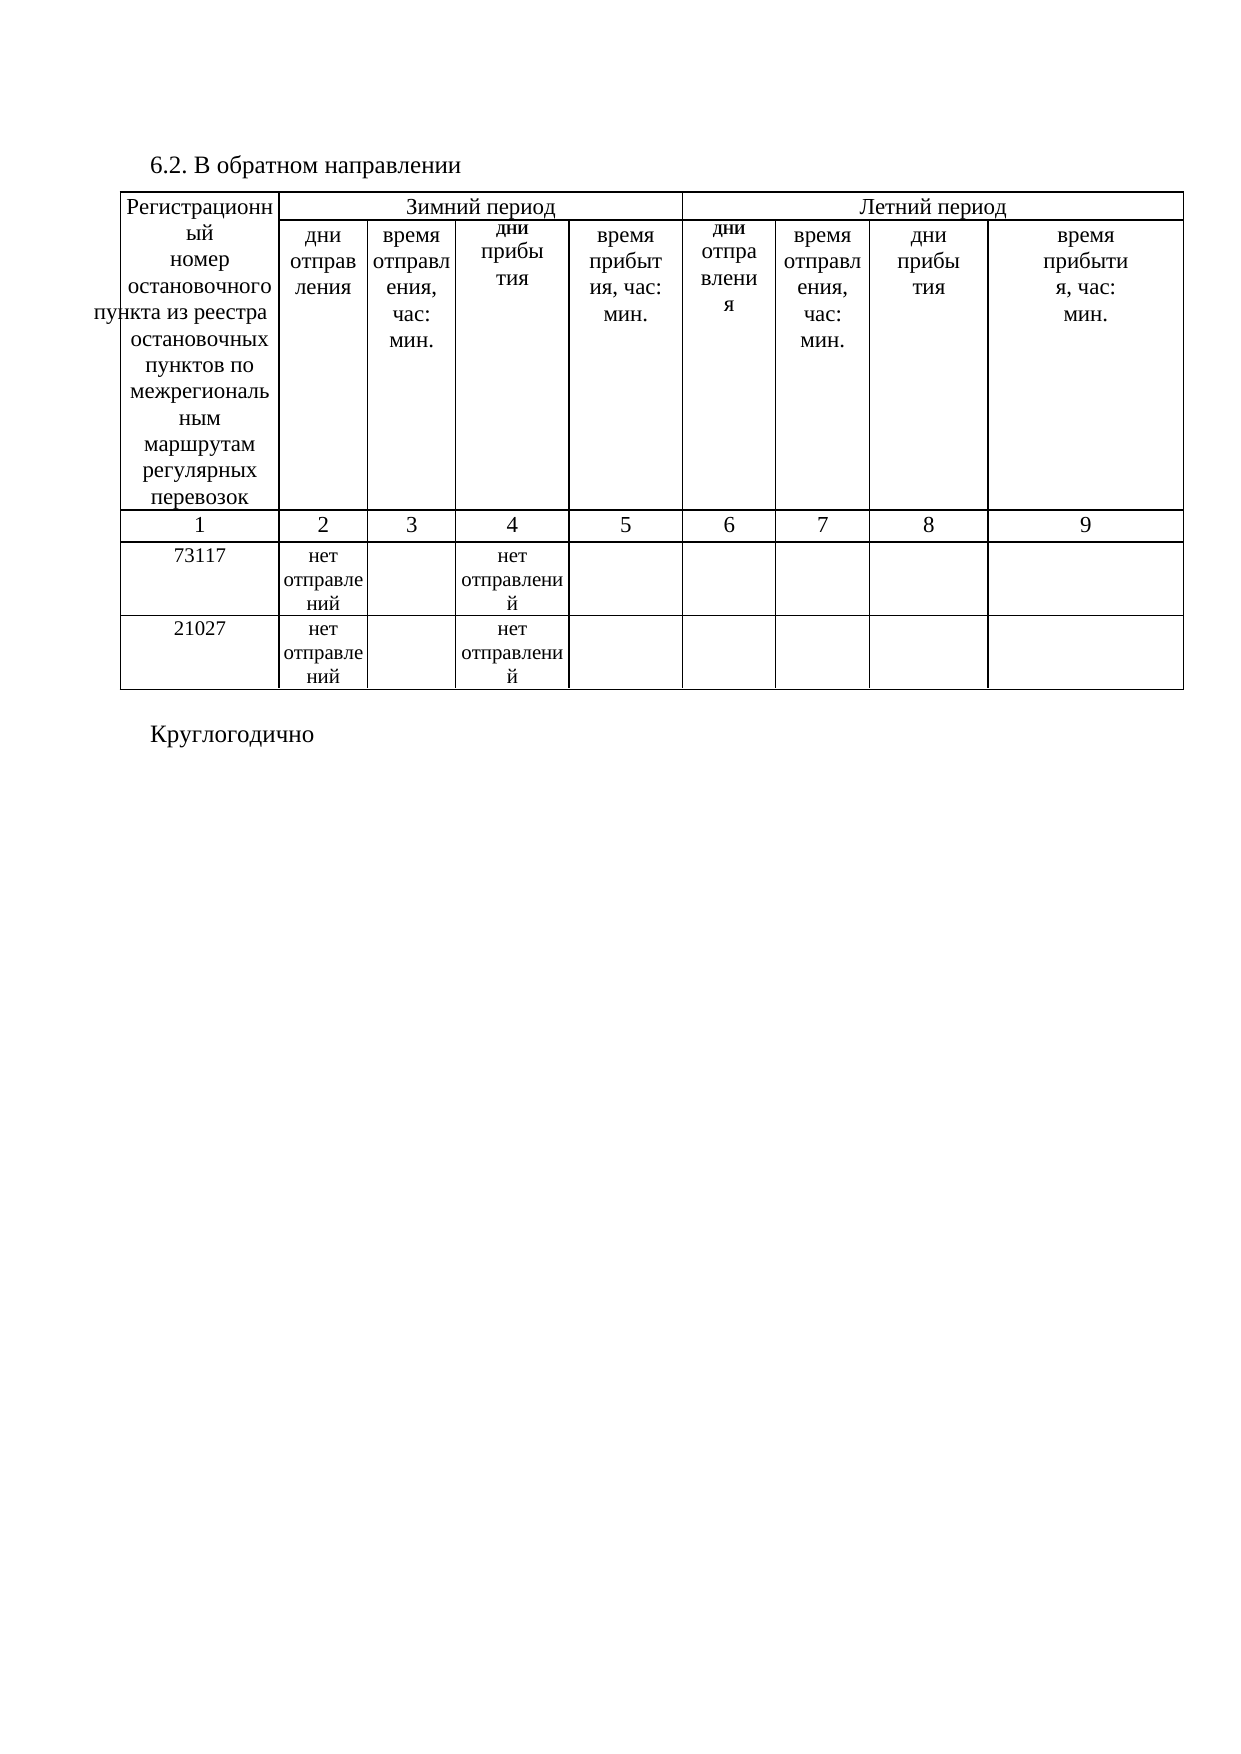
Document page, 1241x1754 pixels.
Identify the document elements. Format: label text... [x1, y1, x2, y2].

table_cell [989, 543, 1183, 615]
table_cell [989, 616, 1183, 688]
table_cell нет отправлений [280, 543, 367, 615]
table_cell 8 [870, 511, 987, 541]
table_cell 6 [683, 511, 775, 541]
table_cell 73117 [121, 543, 278, 615]
table_cell [368, 616, 455, 688]
text Круглогодично [150, 719, 1090, 747]
table_cell 3 [368, 511, 455, 541]
table_cell время отправл ения, час: мин. [368, 221, 455, 509]
table_cell [683, 616, 775, 688]
table_cell 1 [121, 511, 278, 541]
table_cell дни прибы тия [870, 221, 987, 509]
table_cell время прибыт ия, час: мин. [570, 221, 682, 509]
table_cell 4 [456, 511, 568, 541]
table_cell 5 [570, 511, 682, 541]
table_cell [776, 543, 869, 615]
table_cell [870, 616, 987, 688]
table_header Летний период [683, 193, 1183, 219]
table_cell нет отправлений [280, 616, 367, 688]
table_cell время прибыти я, час: мин. [989, 221, 1183, 509]
table_cell 2 [280, 511, 367, 541]
text 6.2. В обратном направлении [150, 150, 1090, 179]
table_cell 9 [989, 511, 1183, 541]
table_cell нет отправлений [456, 543, 568, 615]
table_cell [570, 543, 682, 615]
table_cell [870, 543, 987, 615]
table_cell [368, 543, 455, 615]
table_cell нет отправлений [456, 616, 568, 688]
table_cell 7 [776, 511, 869, 541]
table_cell [683, 543, 775, 615]
table_cell [570, 616, 682, 688]
table_cell дни отправ ления [280, 221, 367, 509]
table_header Зимний период [280, 193, 682, 219]
table_header Регистрационный номер остановочного пункта из реестра остановочных пунктов по межрегиональным маршрутам регулярных перевозок [121, 193, 278, 509]
table_cell ДНИ отпра влени я [683, 221, 775, 509]
table_cell время отправл ения, час: мин. [776, 221, 869, 509]
table_cell 21027 [121, 616, 278, 688]
table_cell [776, 616, 869, 688]
table_cell ДНИ прибы тия [456, 221, 568, 509]
